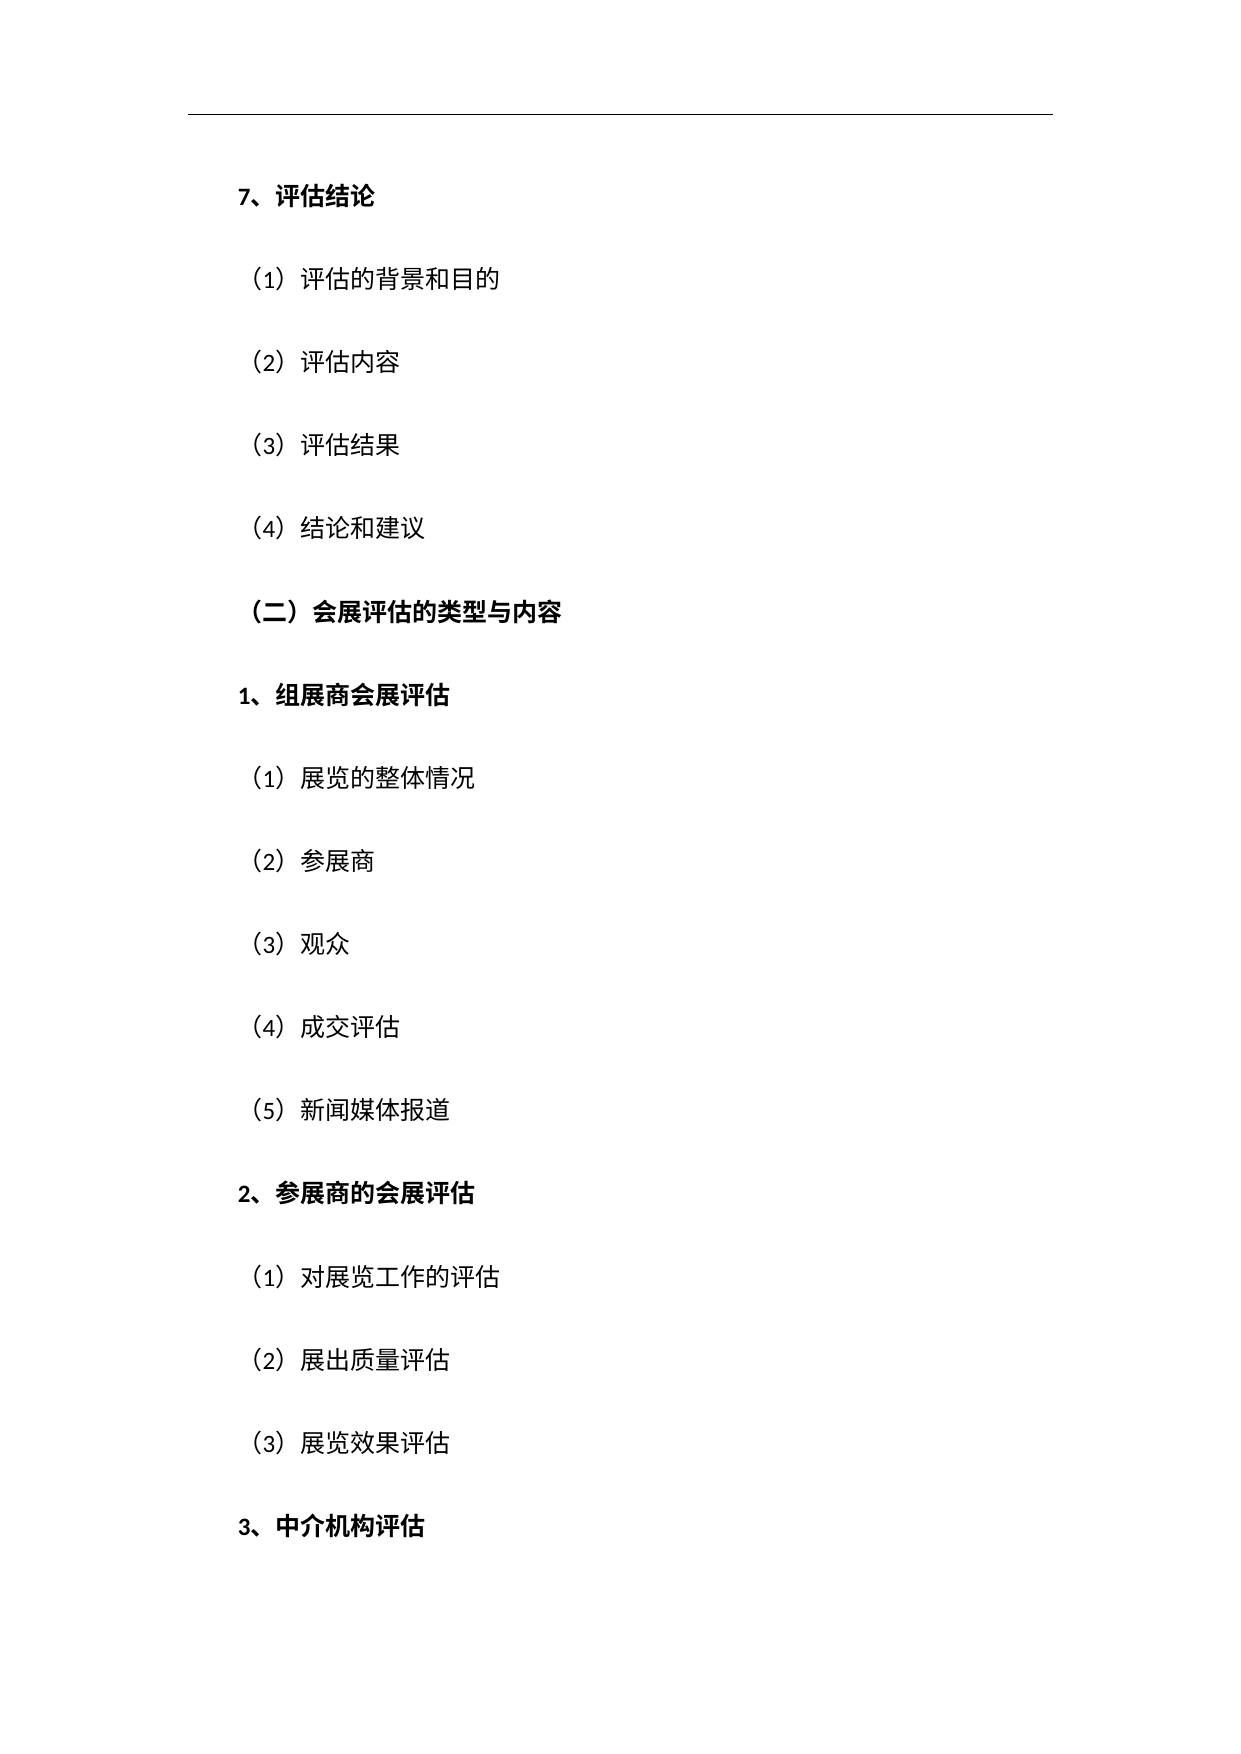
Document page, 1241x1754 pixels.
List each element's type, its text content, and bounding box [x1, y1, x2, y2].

list 组展商会展评估 [187, 661, 1053, 726]
list 对展览工作的评估 [187, 1243, 1053, 1308]
list 展览效果评估 [187, 1409, 1053, 1474]
list 评估结论 [187, 162, 1053, 227]
list 新闻媒体报道 [187, 1076, 1053, 1141]
list 会展评估的类型与内容 [187, 578, 1053, 643]
list 评估的背景和目的 [187, 245, 1053, 310]
list 展出质量评估 [187, 1326, 1053, 1391]
list 展览的整体情况 [187, 744, 1053, 809]
list 成交评估 [187, 993, 1053, 1058]
list 参展商 [187, 827, 1053, 892]
list 参展商的会展评估 [187, 1159, 1053, 1224]
list 中介机构评估 [187, 1492, 1053, 1557]
list 评估内容 [187, 328, 1053, 393]
list 观众 [187, 910, 1053, 975]
list 评估结果 [187, 411, 1053, 476]
list 结论和建议 [187, 494, 1053, 559]
